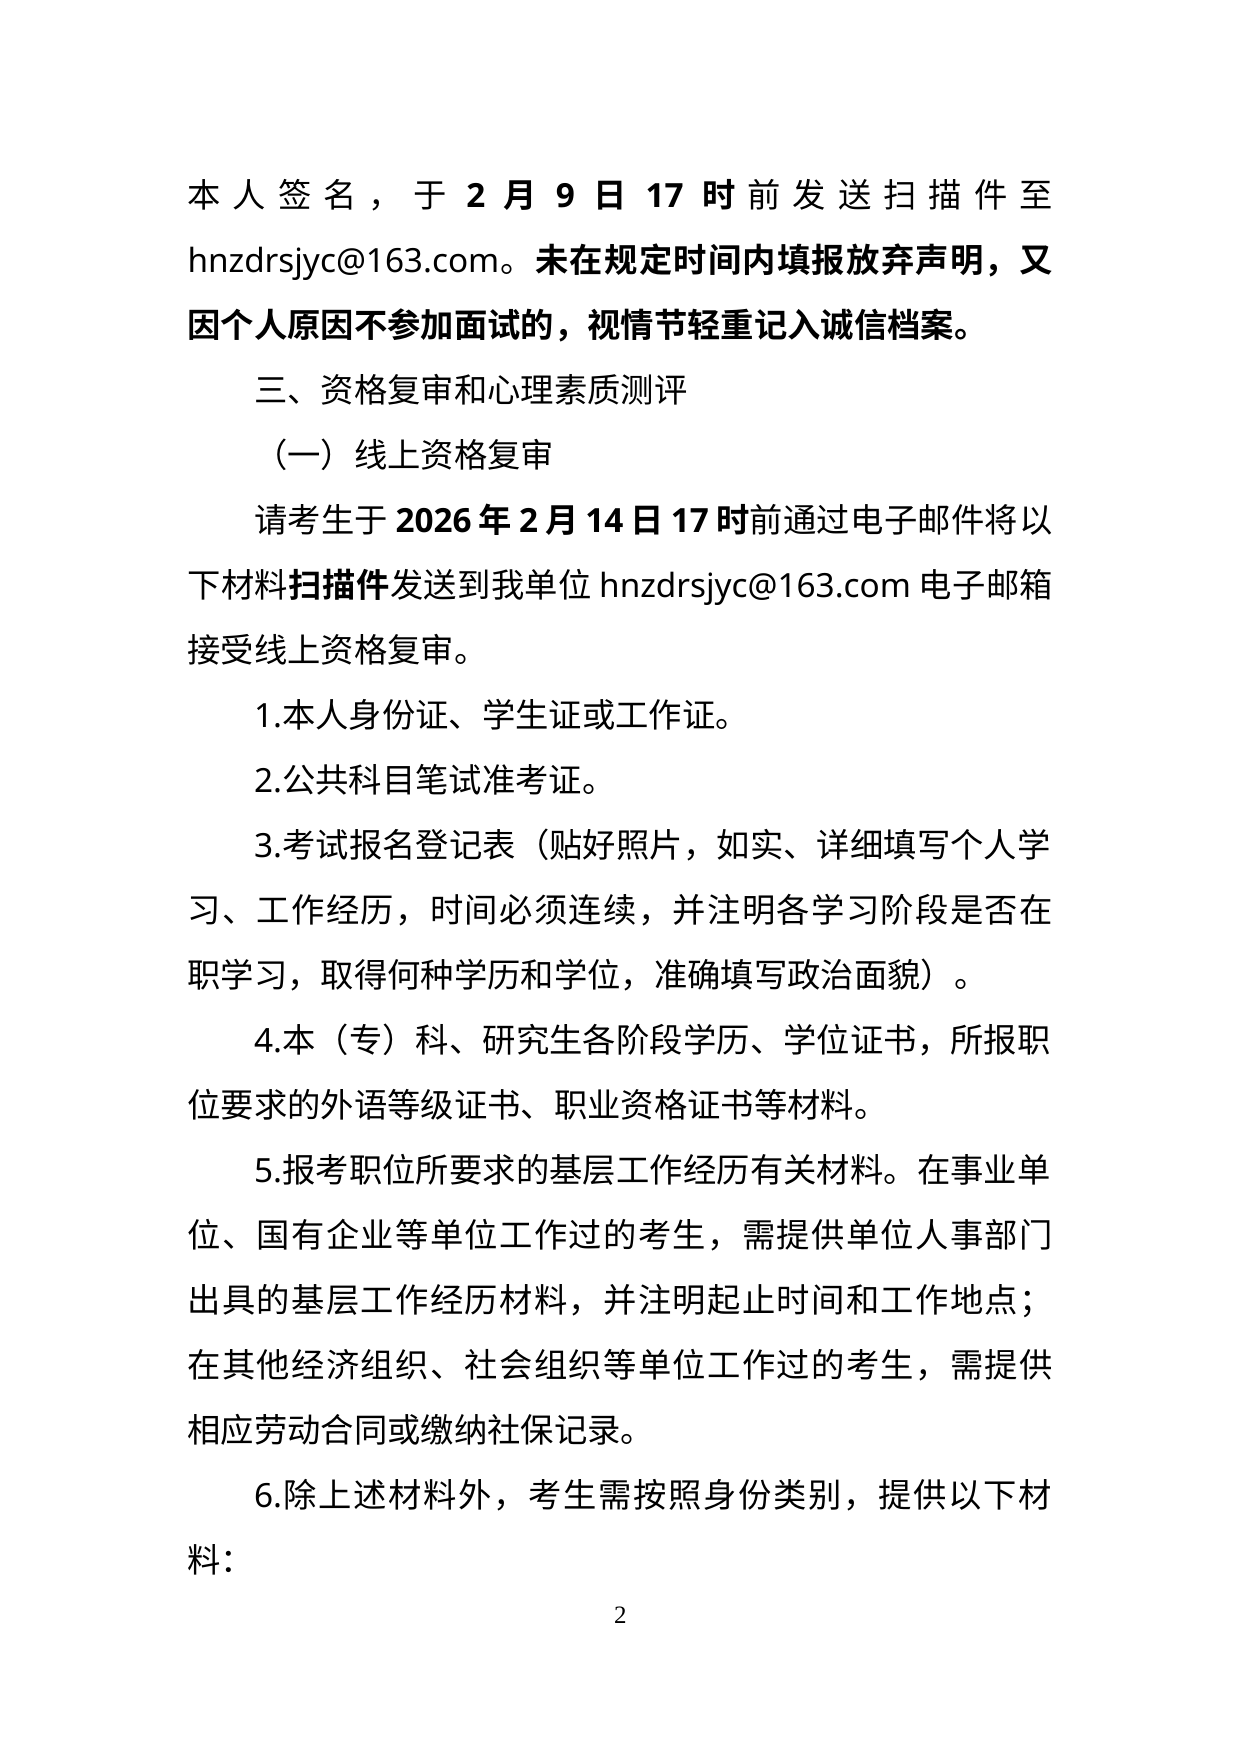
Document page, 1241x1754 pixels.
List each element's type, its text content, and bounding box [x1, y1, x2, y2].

text 2.公共科目笔试准考证。 [187, 745, 1053, 810]
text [187, 160, 1053, 236]
text 5.报考职位所要求的基层工作经历有关材料。在事业单位、国有企业等单位工作过的考生，需提供单位人事部门出具的基层工作经历材料，并注明起止时间和工作地点；在其他经济组织、社会组织等单位工作过的考生，需提供相应劳动合同或缴纳社保记录。 [187, 1135, 1053, 1460]
text 请考生于2026年2月14日17时前通过电子邮件将以下材料扫描件发送到我单位hnzdrsjyc@163.com电子邮箱接受线上资格复审。 [187, 485, 1053, 680]
list 线上资格复审 [187, 420, 1053, 485]
text 1.本人身份证、学生证或工作证。 [187, 680, 1053, 745]
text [187, 282, 1053, 355]
text 3.考试报名登记表（贴好照片，如实、详细填写个人学习、工作经历，时间必须连续，并注明各学习阶段是否在职学习，取得何种学历和学位，准确填写政治面貌）。 [187, 810, 1053, 1005]
text 4.本（专）科、研究生各阶段学历、学位证书，所报职位要求的外语等级证书、职业资格证书等材料。 [187, 1005, 1053, 1135]
text 6.除上述材料外，考生需按照身份类别，提供以下材料： [187, 1460, 1053, 1590]
text 三、资格复审和心理素质测评 [187, 355, 1053, 420]
